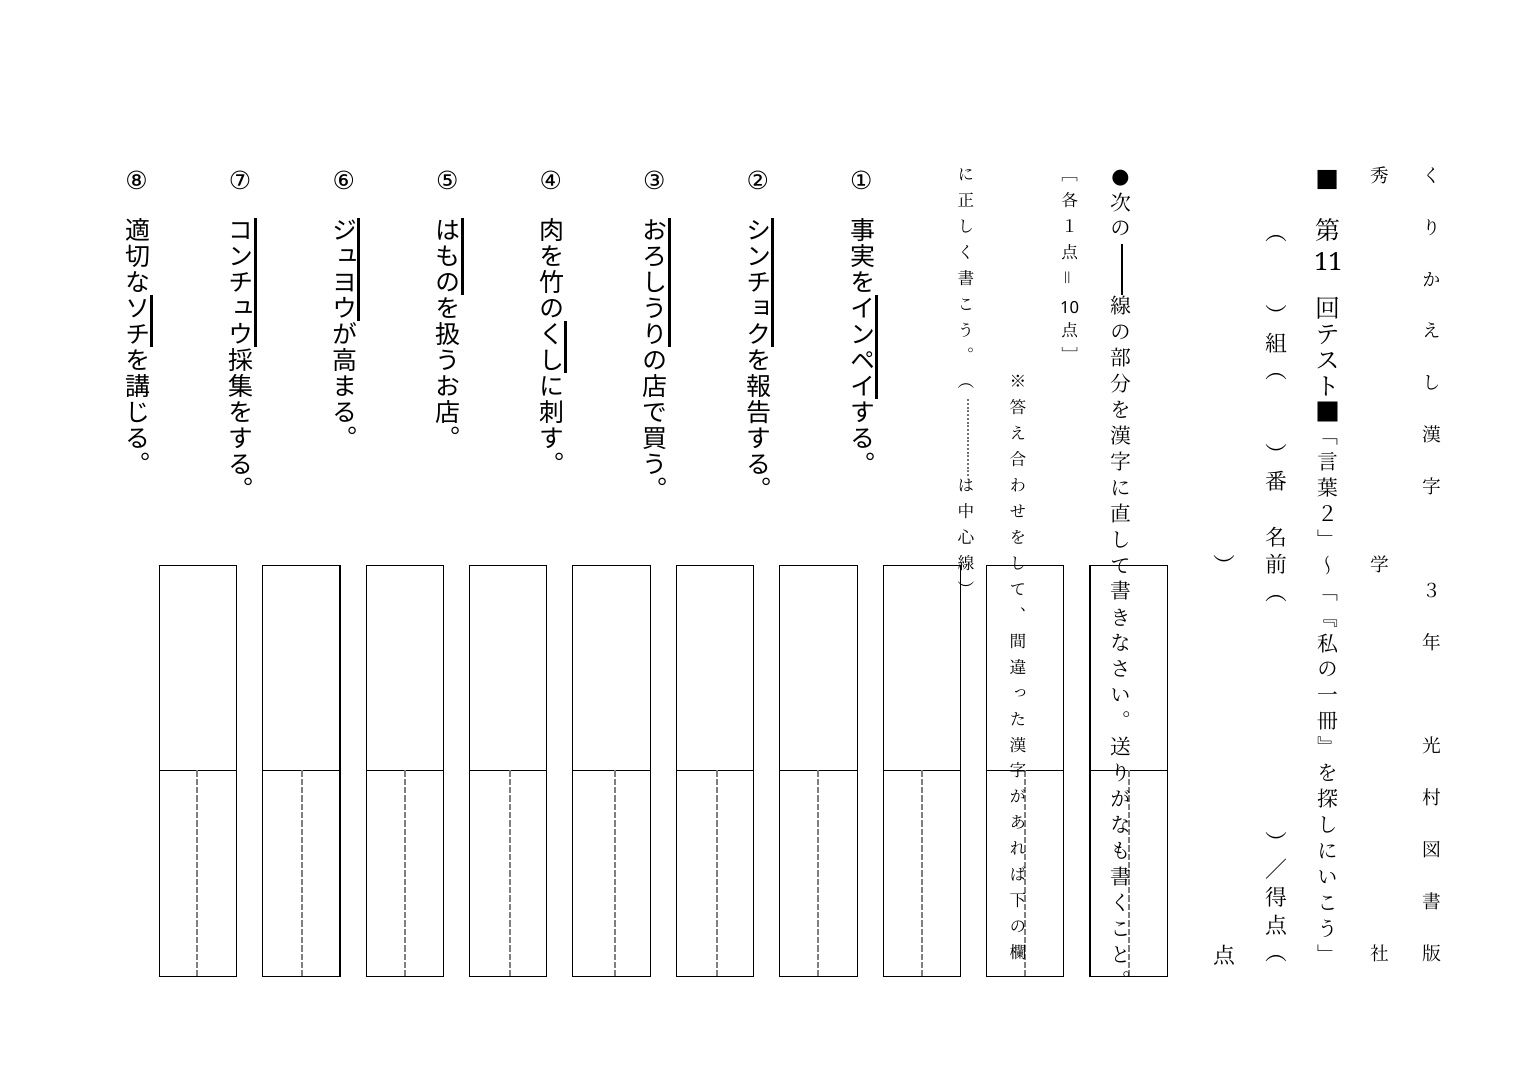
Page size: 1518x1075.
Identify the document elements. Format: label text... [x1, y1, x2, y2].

text ④肉を竹のくしに刺す。 [526, 166, 578, 969]
text ⑦コンチュウ採集をする。 [215, 166, 267, 969]
text ①事実をインペイする。 [836, 166, 888, 969]
text ⑤はものを扱うお店。 [422, 166, 474, 969]
text ※答え合わせをして、間違った漢字があれば下の欄に正しく書こう。（ は中心線） [940, 166, 1043, 969]
text くりかえし漢字 ３年 光村図書版 秀学社 [1354, 166, 1458, 969]
text （ ）組（ ）番 名前（ ）／得点（ ）点 [1199, 166, 1302, 969]
text ●次の 線の部分を漢字に直して書きなさい。送りがなも書くこと。［各１点＝10点］ [1043, 166, 1147, 969]
text ②シンチョクを報告する。 [733, 166, 785, 969]
text ⑧適切なソチを講じる。 [112, 166, 163, 969]
text ③おろしうりの店で買う。 [629, 166, 681, 969]
text ⑥ジュヨウが高まる。 [319, 166, 371, 969]
text ■第11回テスト■「言葉２」～「『私の一冊』を探しにいこう」 [1302, 166, 1354, 969]
